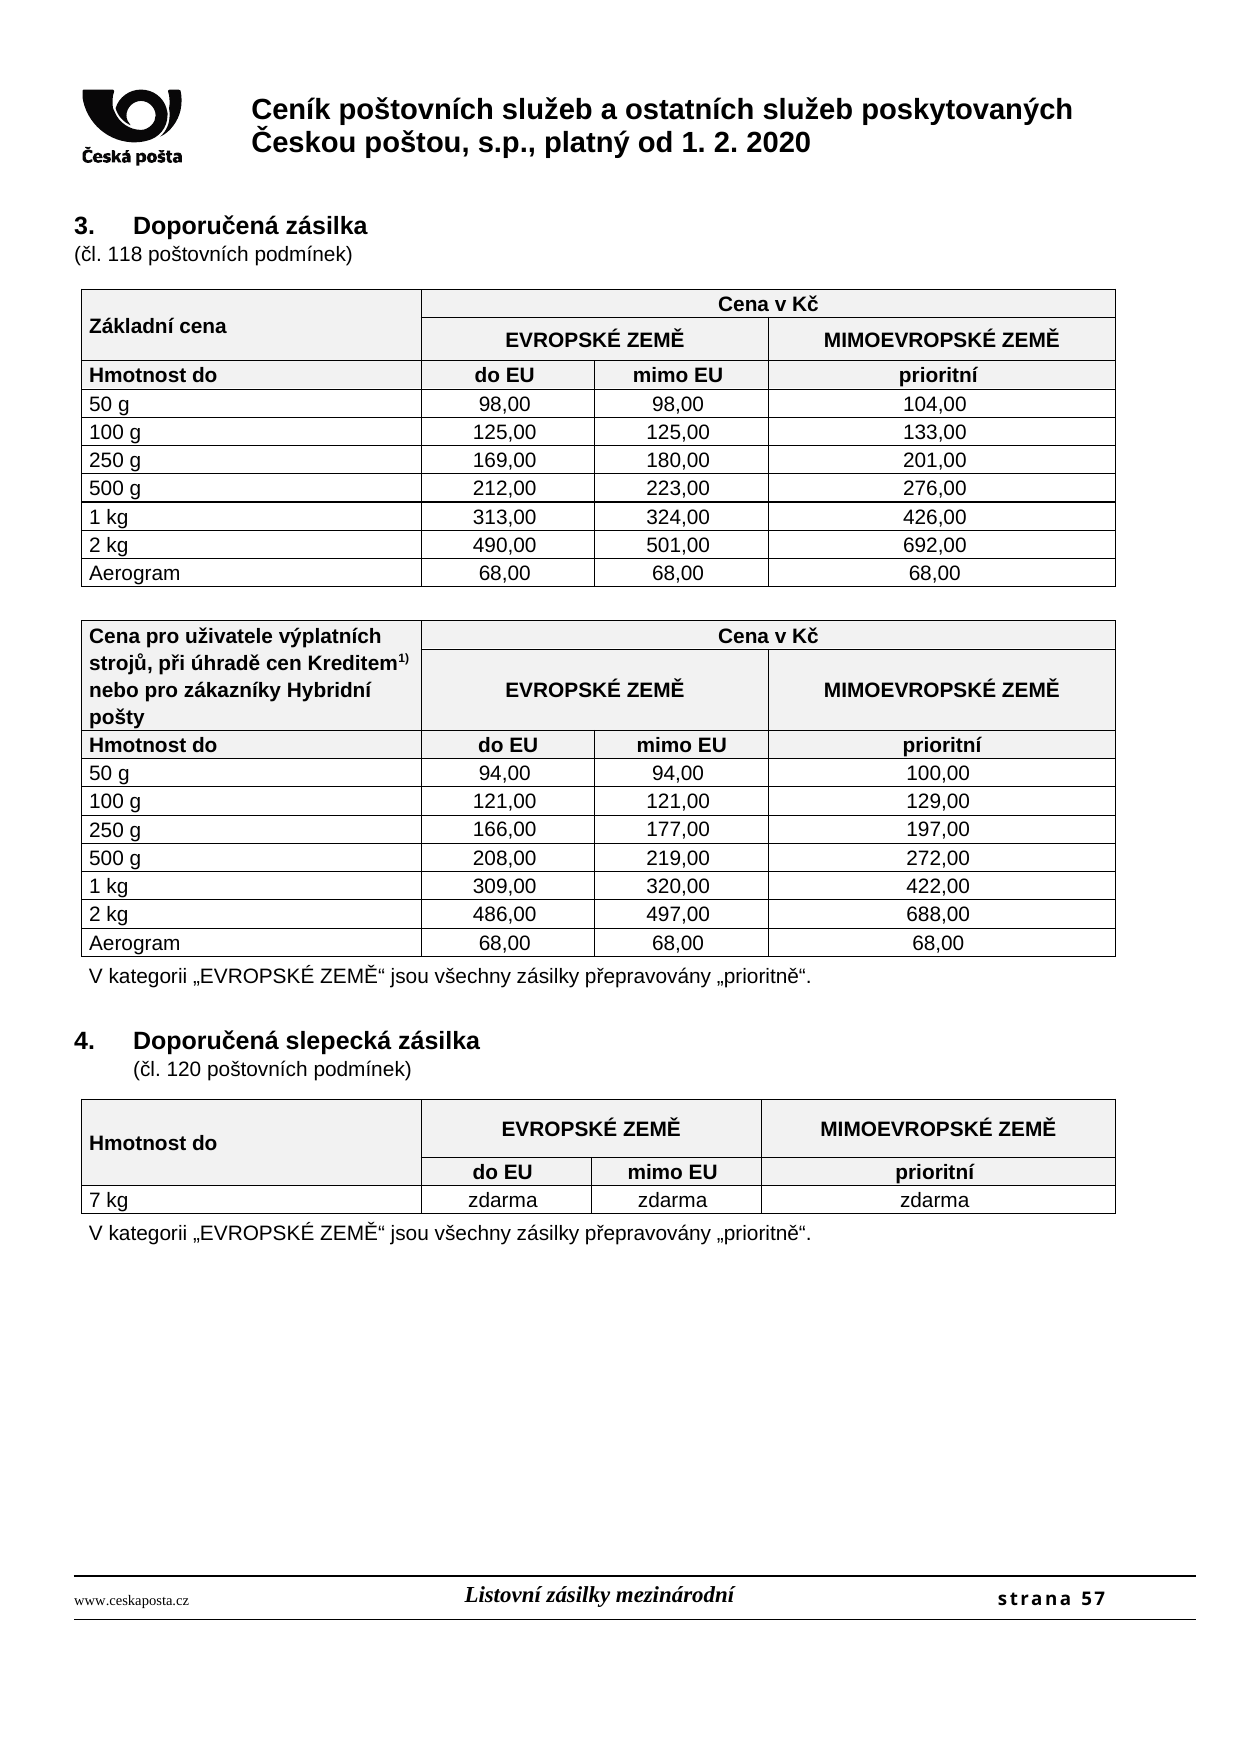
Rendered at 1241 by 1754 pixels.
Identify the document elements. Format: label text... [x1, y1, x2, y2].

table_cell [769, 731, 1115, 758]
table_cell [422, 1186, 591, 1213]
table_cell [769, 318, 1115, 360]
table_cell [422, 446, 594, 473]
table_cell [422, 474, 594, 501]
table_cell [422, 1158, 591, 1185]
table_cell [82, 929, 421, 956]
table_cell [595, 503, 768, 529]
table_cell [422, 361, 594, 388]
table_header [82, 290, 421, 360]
subtitle Doporučená zásilka [74, 213, 1137, 240]
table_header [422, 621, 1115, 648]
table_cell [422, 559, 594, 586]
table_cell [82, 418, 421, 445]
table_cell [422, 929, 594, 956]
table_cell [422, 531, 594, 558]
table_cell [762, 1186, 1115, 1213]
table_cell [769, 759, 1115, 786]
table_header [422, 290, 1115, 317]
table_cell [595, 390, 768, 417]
text V kategorii „EVROPSKÉ ZEMĚ“ jsou všechny zásilky přepravovány „prioritně“. [74, 1214, 1137, 1247]
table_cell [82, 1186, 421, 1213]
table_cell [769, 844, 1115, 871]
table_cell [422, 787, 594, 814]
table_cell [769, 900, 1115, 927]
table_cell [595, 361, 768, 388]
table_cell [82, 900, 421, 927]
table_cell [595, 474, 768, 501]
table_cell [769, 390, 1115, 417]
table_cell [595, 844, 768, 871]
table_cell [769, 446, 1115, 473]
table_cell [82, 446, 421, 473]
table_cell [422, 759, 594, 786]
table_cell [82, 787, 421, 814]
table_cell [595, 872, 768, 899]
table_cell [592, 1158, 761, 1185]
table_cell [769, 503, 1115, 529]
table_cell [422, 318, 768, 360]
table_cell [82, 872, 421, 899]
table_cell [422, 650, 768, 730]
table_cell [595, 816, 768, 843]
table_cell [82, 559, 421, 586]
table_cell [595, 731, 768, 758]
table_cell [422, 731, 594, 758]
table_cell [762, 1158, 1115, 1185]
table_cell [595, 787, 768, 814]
text (čl. 120 poštovních podmínek) [74, 1054, 1137, 1082]
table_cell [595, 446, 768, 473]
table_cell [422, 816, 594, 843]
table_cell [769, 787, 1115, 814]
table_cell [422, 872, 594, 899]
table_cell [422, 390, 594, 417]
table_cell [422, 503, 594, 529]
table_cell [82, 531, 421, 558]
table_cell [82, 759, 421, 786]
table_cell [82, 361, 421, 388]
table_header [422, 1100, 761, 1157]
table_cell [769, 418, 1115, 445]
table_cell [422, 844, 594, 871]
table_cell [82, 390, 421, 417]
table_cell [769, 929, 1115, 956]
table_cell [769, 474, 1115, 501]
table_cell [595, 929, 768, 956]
text V kategorii „EVROPSKÉ ZEMĚ“ jsou všechny zásilky přepravovány „prioritně“. [74, 957, 1137, 990]
text (čl. 118 poštovních podmínek) [74, 240, 1137, 267]
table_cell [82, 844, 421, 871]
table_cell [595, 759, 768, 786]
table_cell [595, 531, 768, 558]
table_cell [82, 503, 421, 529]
subtitle Doporučená slepecká zásilka [74, 1027, 1137, 1054]
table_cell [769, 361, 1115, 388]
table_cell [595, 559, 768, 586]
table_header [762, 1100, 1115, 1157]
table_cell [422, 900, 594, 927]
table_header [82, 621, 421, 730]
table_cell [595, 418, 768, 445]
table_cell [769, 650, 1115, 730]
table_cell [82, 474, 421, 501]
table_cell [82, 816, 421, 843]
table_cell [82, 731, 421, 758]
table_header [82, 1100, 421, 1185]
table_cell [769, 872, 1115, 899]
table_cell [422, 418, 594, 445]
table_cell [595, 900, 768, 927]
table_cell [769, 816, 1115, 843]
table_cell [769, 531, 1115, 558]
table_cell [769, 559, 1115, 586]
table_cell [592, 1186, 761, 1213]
